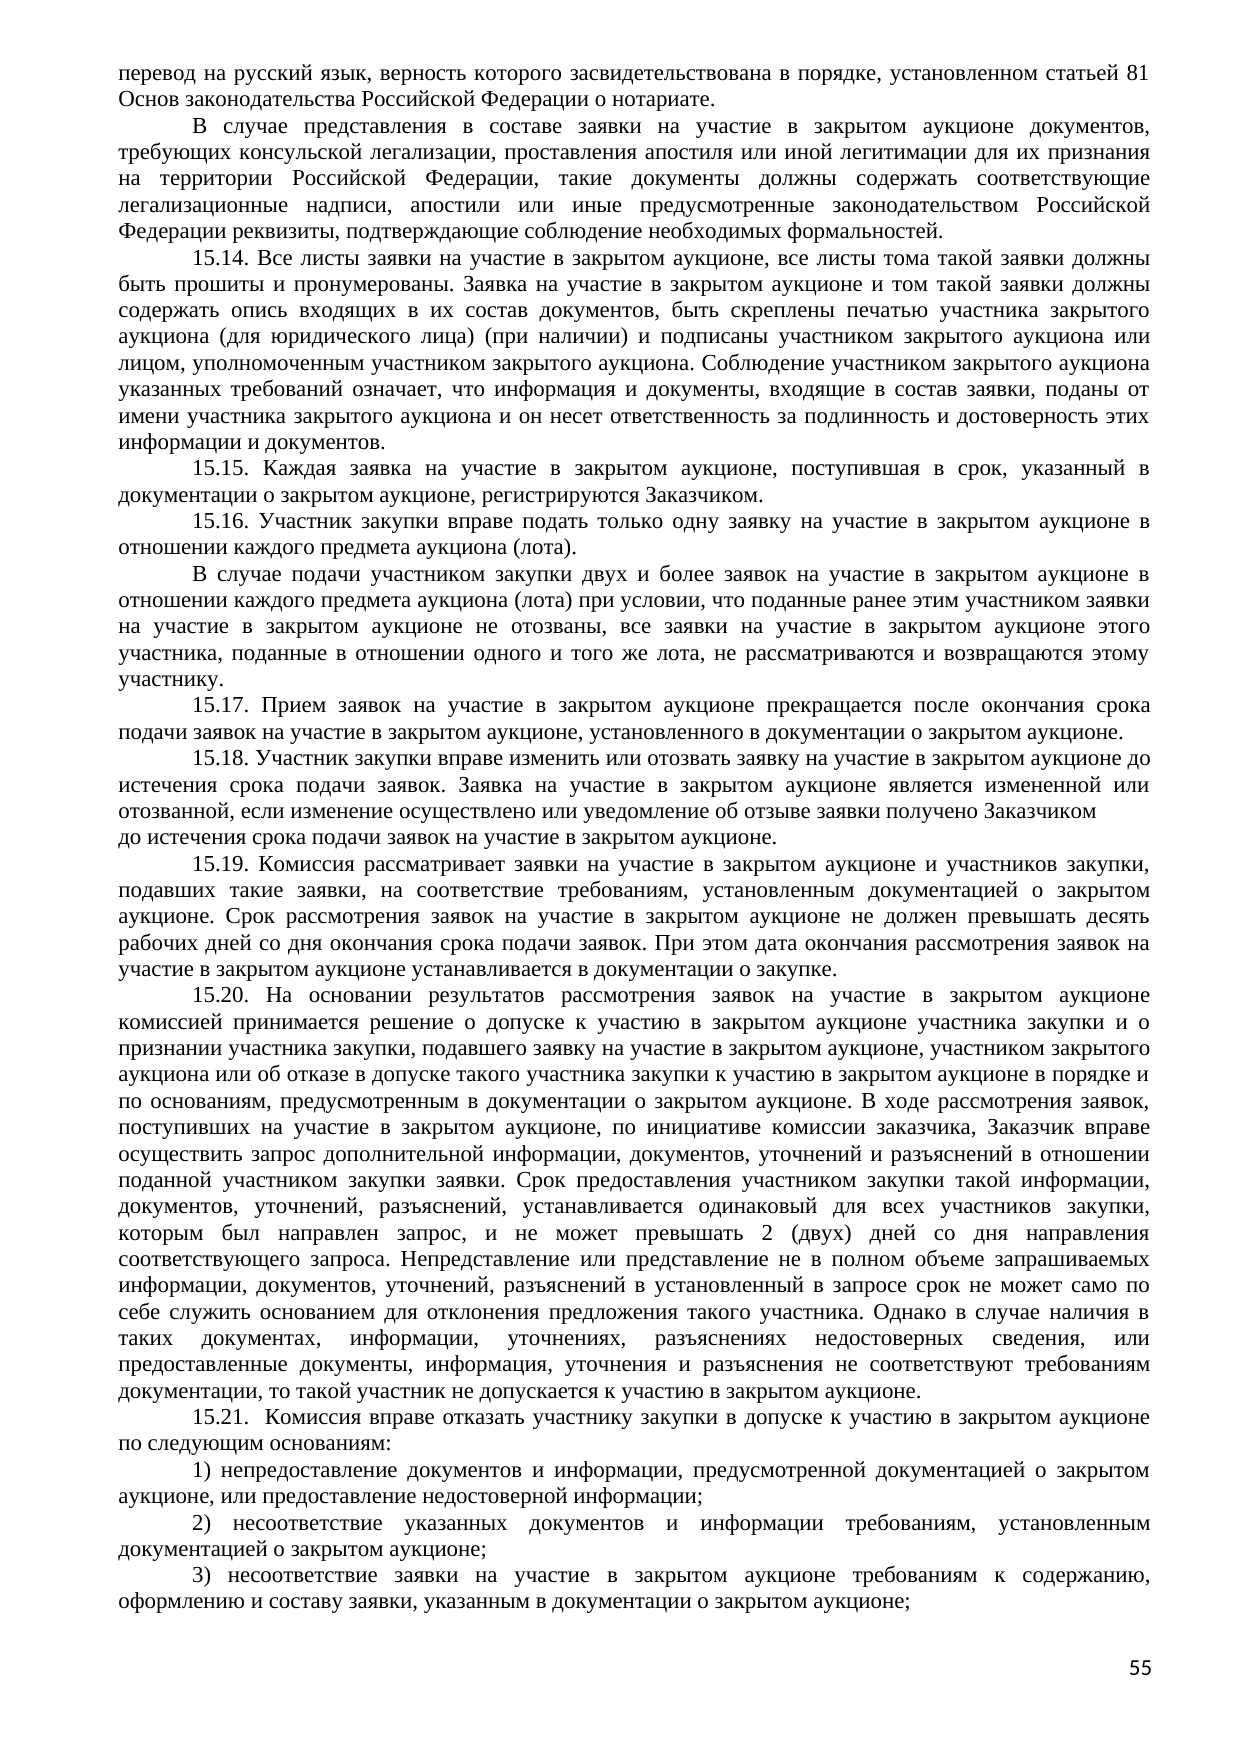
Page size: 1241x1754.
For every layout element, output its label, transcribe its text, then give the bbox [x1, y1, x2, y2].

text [118, 59, 1152, 112]
text 15.14. Все листы заявки на участие в закрытом аукционе, все листы тома такой заявки должны быть прошиты и пронумерованы. Заявка на участие в закрытом аукционе и том такой заявки должны содержать опись входящих в их состав документов, быть скреплены печатью участника закрытого аукциона (для юридического лица) (при наличии) и подписаны участником закрытого аукциона или лицом, уполномоченным участником закрытого аукциона. Соблюдение участником закрытого аукциона указанных требований означает, что информация и документы, входящие в состав заявки, поданы от имени участника закрытого аукциона и он несет ответственность за подлинность и достоверность этих информации и документов. [118, 243, 1152, 454]
text 3) несоответствие заявки на участие в закрытом аукционе требованиям к содержанию, оформлению и составу заявки, указанным в документации о закрытом аукционе; [118, 1561, 1152, 1614]
text 15.16. Участник закупки вправе подать только одну заявку на участие в закрытом аукционе в отношении каждого предмета аукциона (лота). [118, 507, 1152, 560]
text 15.18. Участник закупки вправе изменить или отозвать заявку на участие в закрытом аукционе до истечения срока подачи заявок. Заявка на участие в закрытом аукционе является измененной или отозванной, если изменение осуществлено или уведомление об отзыве заявки получено Заказчиком [118, 744, 1152, 823]
text до истечения срока подачи заявок на участие в закрытом аукционе. [118, 823, 1152, 850]
text В случае представления в составе заявки на участие в закрытом аукционе документов, требующих консульской легализации, проставления апостиля или иной легитимации для их признания на территории Российской Федерации, такие документы должны содержать соответствующие легализационные надписи, апостили или иные предусмотренные законодательством Российской Федерации реквизиты, подтверждающие соблюдение необходимых формальностей. [118, 112, 1152, 243]
text 2) несоответствие указанных документов и информации требованиям, установленным документацией о закрытом аукционе; [118, 1508, 1152, 1561]
text 1) непредоставление документов и информации, предусмотренной документацией о закрытом аукционе, или предоставление недостоверной информации; [118, 1456, 1152, 1508]
text 15.21. Комиссия вправе отказать участнику закупки в допуске к участию в закрытом аукционе по следующим основаниям: [118, 1403, 1152, 1456]
text В случае подачи участником закупки двух и более заявок на участие в закрытом аукционе в отношении каждого предмета аукциона (лота) при условии, что поданные ранее этим участником заявки на участие в закрытом аукционе не отозваны, все заявки на участие в закрытом аукционе этого участника, поданные в отношении одного и того же лота, не рассматриваются и возвращаются этому участнику. [118, 560, 1152, 692]
text 15.20. На основании результатов рассмотрения заявок на участие в закрытом аукционе комиссией принимается решение о допуске к участию в закрытом аукционе участника закупки и о признании участника закупки, подавшего заявку на участие в закрытом аукционе, участником закрытого аукциона или об отказе в допуске такого участника закупки к участию в закрытом аукционе в порядке и по основаниям, предусмотренным в документации о закрытом аукционе. В ходе рассмотрения заявок, поступивших на участие в закрытом аукционе, по инициативе комиссии заказчика, Заказчик вправе осуществить запрос дополнительной информации, документов, уточнений и разъяснений в отношении поданной участником закупки заявки. Срок предоставления участником закупки такой информации, документов, уточнений, разъяснений, устанавливается одинаковый для всех участников закупки, которым был направлен запрос, и не может превышать 2 (двух) дней со дня направления соответствующего запроса. Непредставление или представление не в полном объеме запрашиваемых информации, документов, уточнений, разъяснений в установленный в запросе срок не может само по себе служить основанием для отклонения предложения такого участника. Однако в случае наличия в таких документах, информации, уточнениях, разъяснениях недостоверных сведения, или предоставленные документы, информация, уточнения и разъяснения не соответствуют требованиям документации, то такой участник не допускается к участию в закрытом аукционе. [118, 981, 1152, 1403]
text 15.19. Комиссия рассматривает заявки на участие в закрытом аукционе и участников закупки, подавших такие заявки, на соответствие требованиям, установленным документацией о закрытом аукционе. Срок рассмотрения заявок на участие в закрытом аукционе не должен превышать десять рабочих дней со дня окончания срока подачи заявок. При этом дата окончания рассмотрения заявок на участие в закрытом аукционе устанавливается в документации о закупке. [118, 850, 1152, 981]
text 15.15. Каждая заявка на участие в закрытом аукционе, поступившая в срок, указанный в документации о закрытом аукционе, регистрируются Заказчиком. [118, 454, 1152, 507]
text 15.17. Прием заявок на участие в закрытом аукционе прекращается после окончания срока подачи заявок на участие в закрытом аукционе, установленного в документации о закрытом аукционе. [118, 692, 1152, 744]
